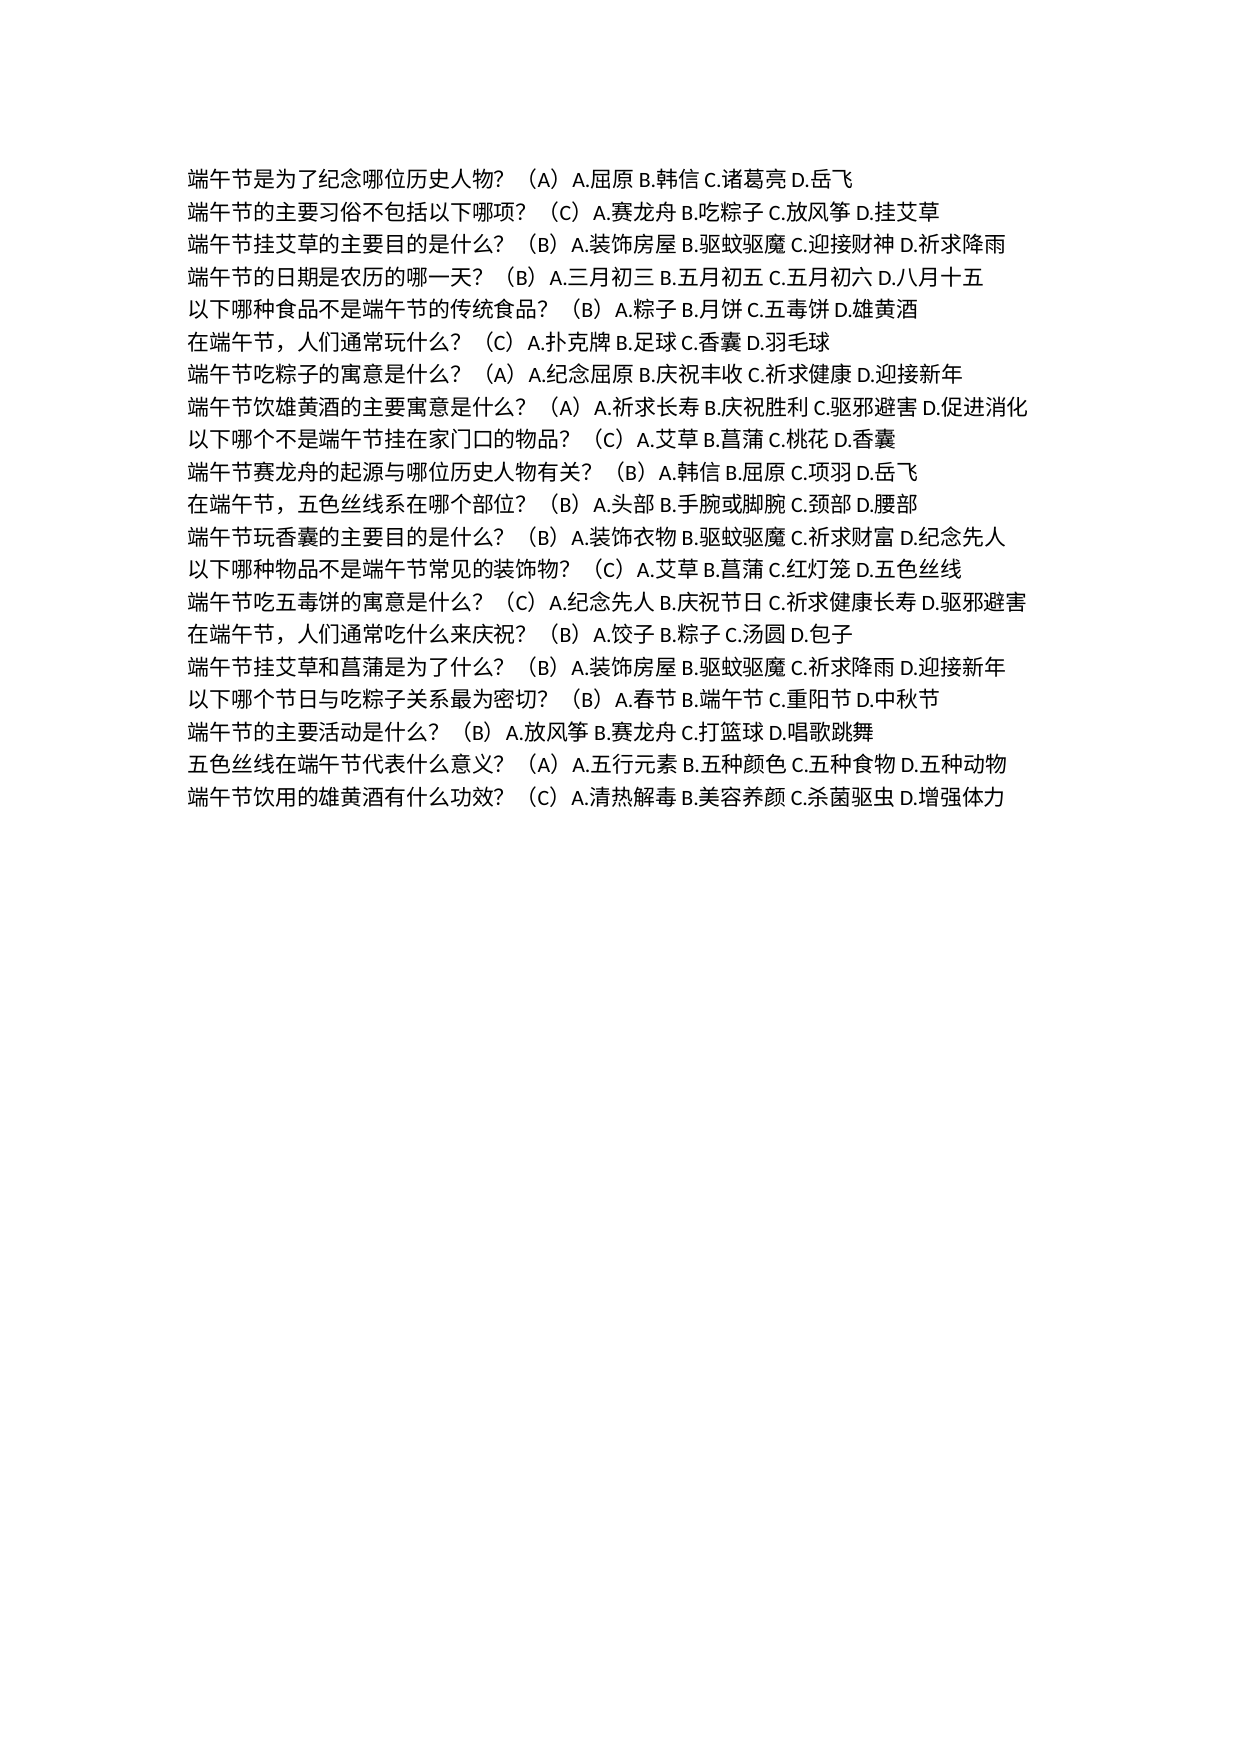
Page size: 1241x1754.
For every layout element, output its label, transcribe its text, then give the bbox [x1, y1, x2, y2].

text 在端午节，五色丝线系在哪个部位？（B）A.头部B.手腕或脚腕C.颈部D.腰部 [187, 487, 1053, 519]
text 在端午节，人们通常吃什么来庆祝？（B）A.饺子B.粽子C.汤圆D.包子 [187, 617, 1053, 649]
text 端午节的日期是农历的哪一天？（B）A.三月初三B.五月初五C.五月初六D.八月十五 [187, 259, 1053, 292]
text 以下哪种物品不是端午节常见的装饰物？（C）A.艾草B.菖蒲C.红灯笼D.五色丝线 [187, 552, 1053, 584]
text 端午节吃五毒饼的寓意是什么？（C）A.纪念先人B.庆祝节日C.祈求健康长寿D.驱邪避害 [187, 584, 1053, 617]
text 端午节挂艾草和菖蒲是为了什么？（B）A.装饰房屋B.驱蚊驱魔C.祈求降雨D.迎接新年 [187, 649, 1053, 682]
text 端午节赛龙舟的起源与哪位历史人物有关？（B）A.韩信B.屈原C.项羽D.岳飞 [187, 454, 1053, 487]
text 端午节玩香囊的主要目的是什么？（B）A.装饰衣物B.驱蚊驱魔C.祈求财富D.纪念先人 [187, 519, 1053, 552]
text 端午节挂艾草的主要目的是什么？（B）A.装饰房屋B.驱蚊驱魔C.迎接财神D.祈求降雨 [187, 227, 1053, 259]
text 端午节吃粽子的寓意是什么？（A）A.纪念屈原B.庆祝丰收C.祈求健康D.迎接新年 [187, 357, 1053, 389]
text 端午节饮用的雄黄酒有什么功效？（C）A.清热解毒B.美容养颜C.杀菌驱虫D.增强体力 [187, 779, 1053, 812]
text 端午节饮雄黄酒的主要寓意是什么？（A）A.祈求长寿B.庆祝胜利C.驱邪避害D.促进消化 [187, 389, 1053, 422]
text 以下哪个节日与吃粽子关系最为密切？（B）A.春节B.端午节C.重阳节D.中秋节 [187, 682, 1053, 714]
text 五色丝线在端午节代表什么意义？（A）A.五行元素B.五种颜色C.五种食物D.五种动物 [187, 747, 1053, 779]
text 在端午节，人们通常玩什么？（C）A.扑克牌B.足球C.香囊D.羽毛球 [187, 324, 1053, 357]
text 端午节的主要习俗不包括以下哪项？（C）A.赛龙舟B.吃粽子C.放风筝D.挂艾草 [187, 194, 1053, 227]
text 以下哪种食品不是端午节的传统食品？（B）A.粽子B.月饼C.五毒饼D.雄黄酒 [187, 292, 1053, 324]
text 以下哪个不是端午节挂在家门口的物品？（C）A.艾草B.菖蒲C.桃花D.香囊 [187, 422, 1053, 454]
text 端午节是为了纪念哪位历史人物？（A）A.屈原B.韩信C.诸葛亮D.岳飞 [187, 162, 1053, 194]
text 端午节的主要活动是什么？（B）A.放风筝B.赛龙舟C.打篮球D.唱歌跳舞 [187, 714, 1053, 747]
